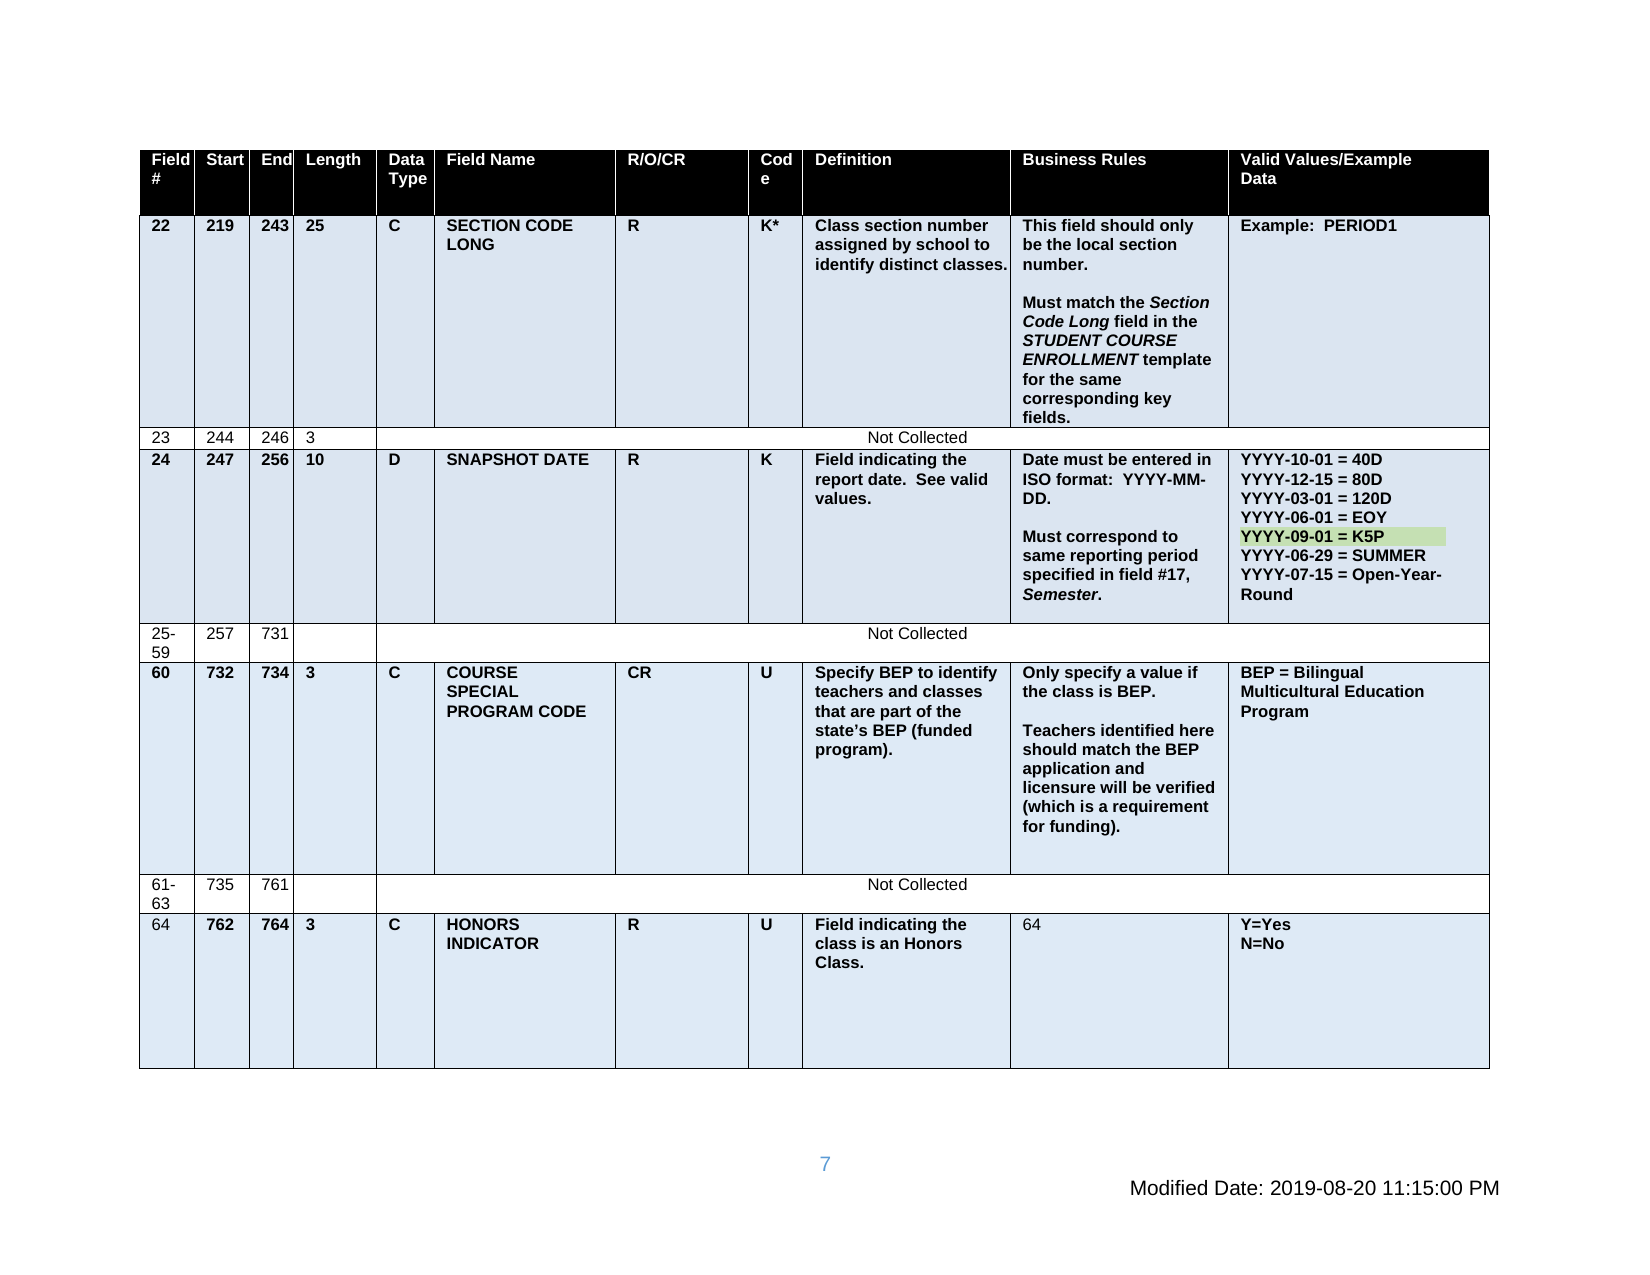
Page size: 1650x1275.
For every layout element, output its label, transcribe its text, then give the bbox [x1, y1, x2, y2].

table_header Data Type [377, 150, 434, 215]
table_cell 10 [294, 450, 376, 623]
table_cell Only specify a value if the class is BEP. Teachers identified here should match the BEP application and licensure will be verified (which is a requirement for funding). [1011, 663, 1228, 874]
table_cell Field indicating the class is an Honors Class. [803, 914, 1010, 1068]
table_header Code [749, 150, 802, 215]
table_header Valid Values/Example Data [1229, 150, 1489, 215]
table_cell 732 [195, 663, 249, 874]
table_cell This field should only be the local section number. Must match the Section Code Long field in the STUDENT COURSE ENROLLMENT template for the same corresponding key fields. [1011, 216, 1228, 427]
table_cell 219 [195, 216, 249, 427]
table_cell D [377, 450, 434, 623]
table_cell 761 [250, 875, 293, 913]
table_cell 244 [195, 428, 249, 449]
table_header Business Rules [1011, 150, 1228, 215]
table_cell 61-63 [140, 875, 194, 913]
table_cell 764 [250, 914, 293, 1068]
table_cell U [749, 663, 802, 874]
table_header Field # [140, 150, 194, 215]
table_cell YYYY-10-01 = 40D YYYY-12-15 = 80D YYYY-03-01 = 120D YYYY-06-01 = EOY YYYY-09-01 = K5P YYYY-06-29 = SUMMER YYYY-07-15 = Open-Year-Round [1229, 450, 1489, 623]
table_cell R [616, 450, 748, 623]
table_cell Not Collected [377, 875, 1489, 913]
table_cell Y=Yes N=No [1229, 914, 1489, 1068]
table_cell Class section number assigned by school to identify distinct classes. [803, 216, 1010, 427]
table_header Length [294, 150, 376, 215]
table_cell 734 [250, 663, 293, 874]
table_cell 243 [250, 216, 293, 427]
table_cell C [377, 663, 434, 874]
table_cell 64 [1011, 914, 1228, 1068]
table_cell 256 [250, 450, 293, 623]
table_cell C [377, 216, 434, 427]
table_cell 762 [195, 914, 249, 1068]
table_cell 24 [140, 450, 194, 623]
table_cell Date must be entered in ISO format: YYYY-MM-DD. Must correspond to same reporting period specified in field #17, Semester. [1011, 450, 1228, 623]
table_header R/O/CR [616, 150, 748, 215]
table_cell Example: PERIOD1 [1229, 216, 1489, 427]
table_cell U [749, 914, 802, 1068]
table_cell 257 [195, 624, 249, 662]
table_cell 25-59 [140, 624, 194, 662]
table_cell 247 [195, 450, 249, 623]
table_cell HONORS INDICATOR [435, 914, 615, 1068]
table_cell 731 [250, 624, 293, 662]
table_cell SECTION CODE LONG [435, 216, 615, 427]
table_header Start [195, 150, 249, 215]
table_cell R [616, 216, 748, 427]
table_cell K* [749, 216, 802, 427]
table_cell BEP = Bilingual Multicultural Education Program [1229, 663, 1489, 874]
table_cell 3 [294, 663, 376, 874]
table_cell Not Collected [377, 428, 1489, 449]
table_cell C [377, 914, 434, 1068]
table_cell 25 [294, 216, 376, 427]
table_cell CR [616, 663, 748, 874]
table_cell R [616, 914, 748, 1068]
table_cell COURSE SPECIAL PROGRAM CODE [435, 663, 615, 874]
table_cell 22 [140, 216, 194, 427]
table_cell [294, 624, 376, 662]
table_cell Specify BEP to identify teachers and classes that are part of the state’s BEP (funded program). [803, 663, 1010, 874]
table_cell 23 [140, 428, 194, 449]
table_cell [294, 875, 376, 913]
table_cell SNAPSHOT DATE [435, 450, 615, 623]
table_cell 3 [294, 428, 376, 449]
table_cell 735 [195, 875, 249, 913]
table_header End [250, 150, 293, 215]
table_cell 3 [294, 914, 376, 1068]
table_cell 246 [250, 428, 293, 449]
table_cell Field indicating the report date. See valid values. [803, 450, 1010, 623]
table_cell Not Collected [377, 624, 1489, 662]
table_cell K [749, 450, 802, 623]
table_cell 60 [140, 663, 194, 874]
table_header Definition [803, 150, 1010, 215]
table_header Field Name [435, 150, 615, 215]
table_cell 64 [140, 914, 194, 1068]
